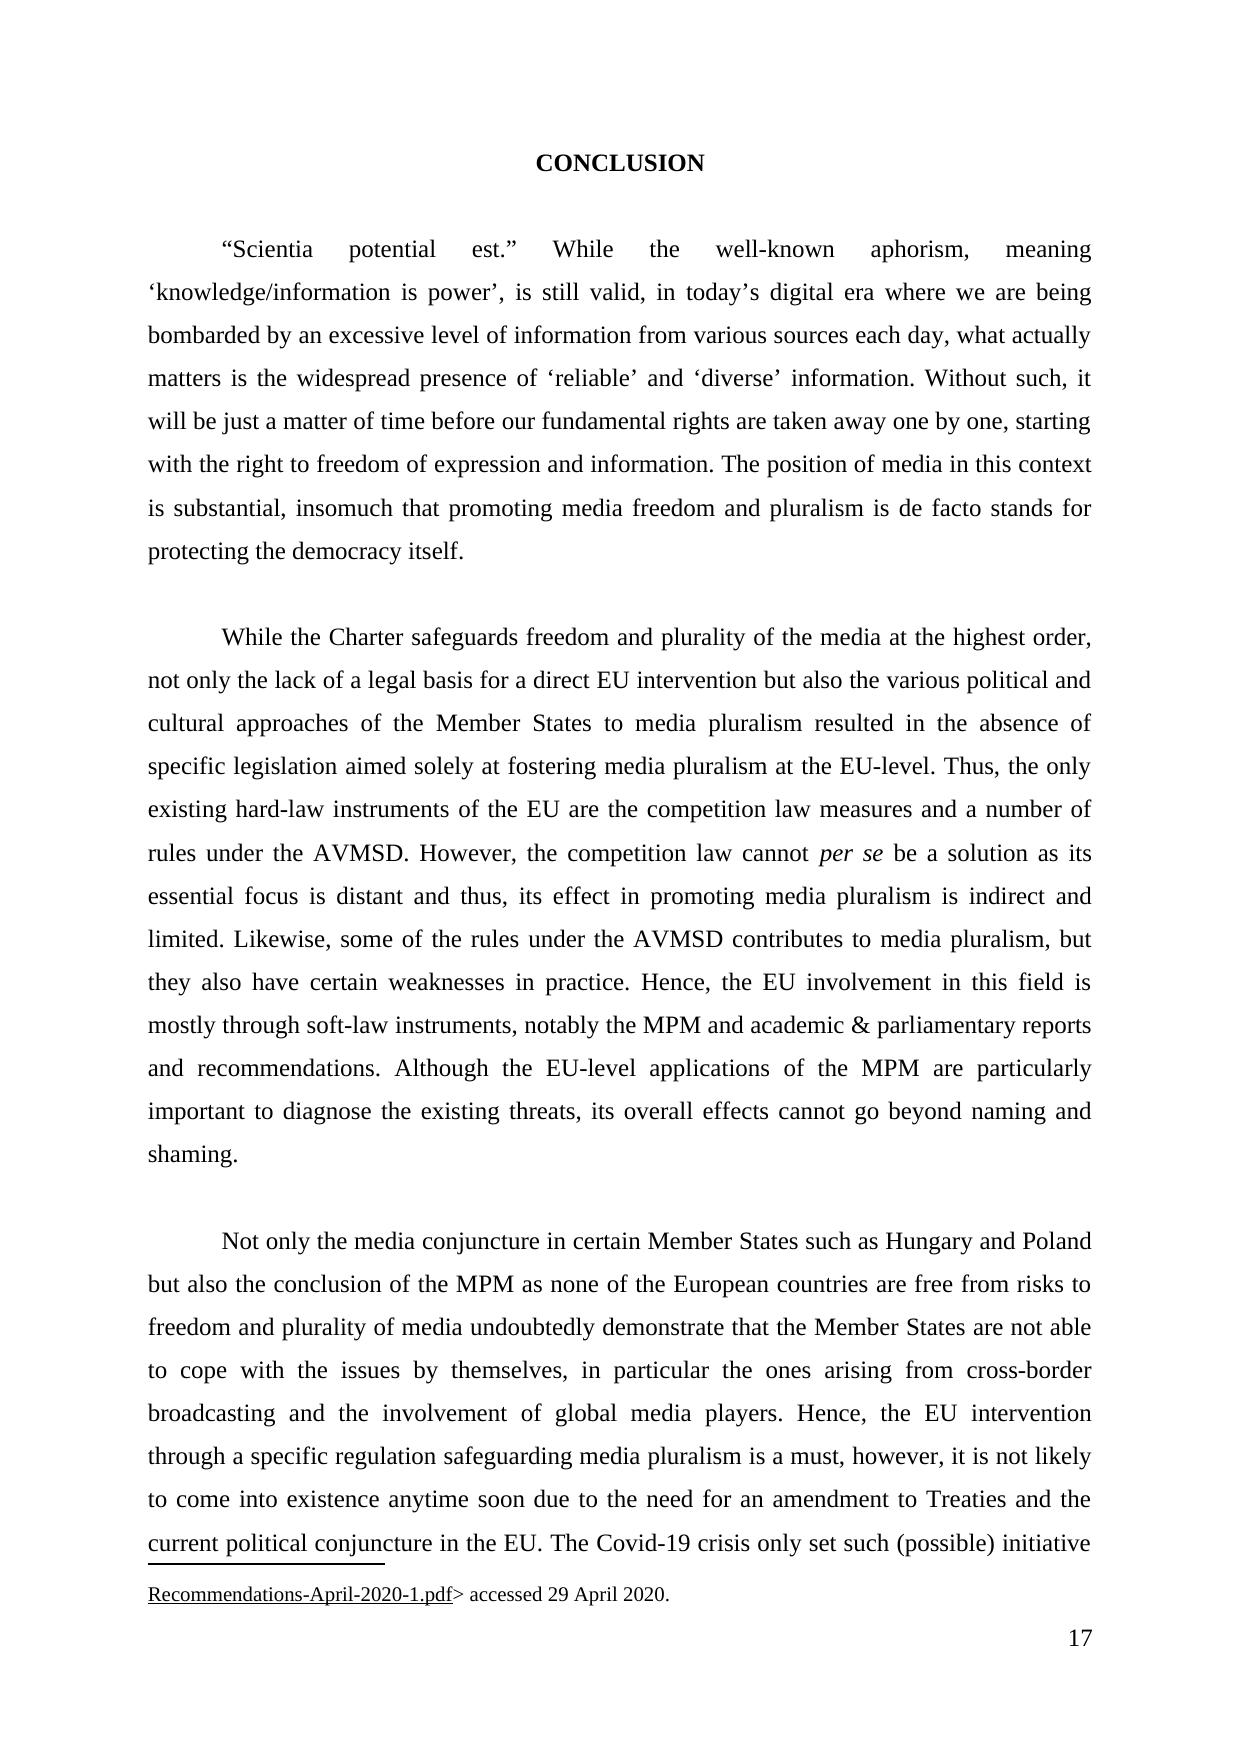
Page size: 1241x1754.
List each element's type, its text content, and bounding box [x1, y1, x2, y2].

text While the Charter safeguards freedom and plurality of the media at the highest order, not only the lack of a legal basis for a direct EU intervention but also the various political and cultural approaches of the Member States to media pluralism resulted in the absence of specific legislation aimed solely at fostering media pluralism at the EU-level. Thus, the only existing hard-law instruments of the EU are the competition law measures and a number of rules under the AVMSD. However, the competition law cannot per se be a solution as its essential focus is distant and thus, its effect in promoting media pluralism is indirect and limited. Likewise, some of the rules under the AVMSD contributes to media pluralism, but they also have certain weaknesses in practice. Hence, the EU involvement in this field is mostly through soft-law instruments, notably the MPM and academic & parliamentary reports and recommendations. Although the EU-level applications of the MPM are particularly important to diagnose the existing threats, its overall effects cannot go beyond naming and shaming. [148, 622, 1093, 1168]
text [148, 1226, 1093, 1556]
text “Scientia potential est.” While the well-known aphorism, meaning ‘knowledge/information is power’, is still valid, in today’s digital era where we are being bombarded by an excessive level of information from various sources each day, what actually matters is the widespread presence of ‘reliable’ and ‘diverse’ information. Without such, it will be just a matter of time before our fundamental rights are taken away one by one, starting with the right to freedom of expression and information. The position of media in this context is substantial, insomuch that promoting media freedom and pluralism is de facto stands for protecting the democracy itself. [148, 234, 1093, 564]
text CONCLUSION [148, 148, 1093, 176]
